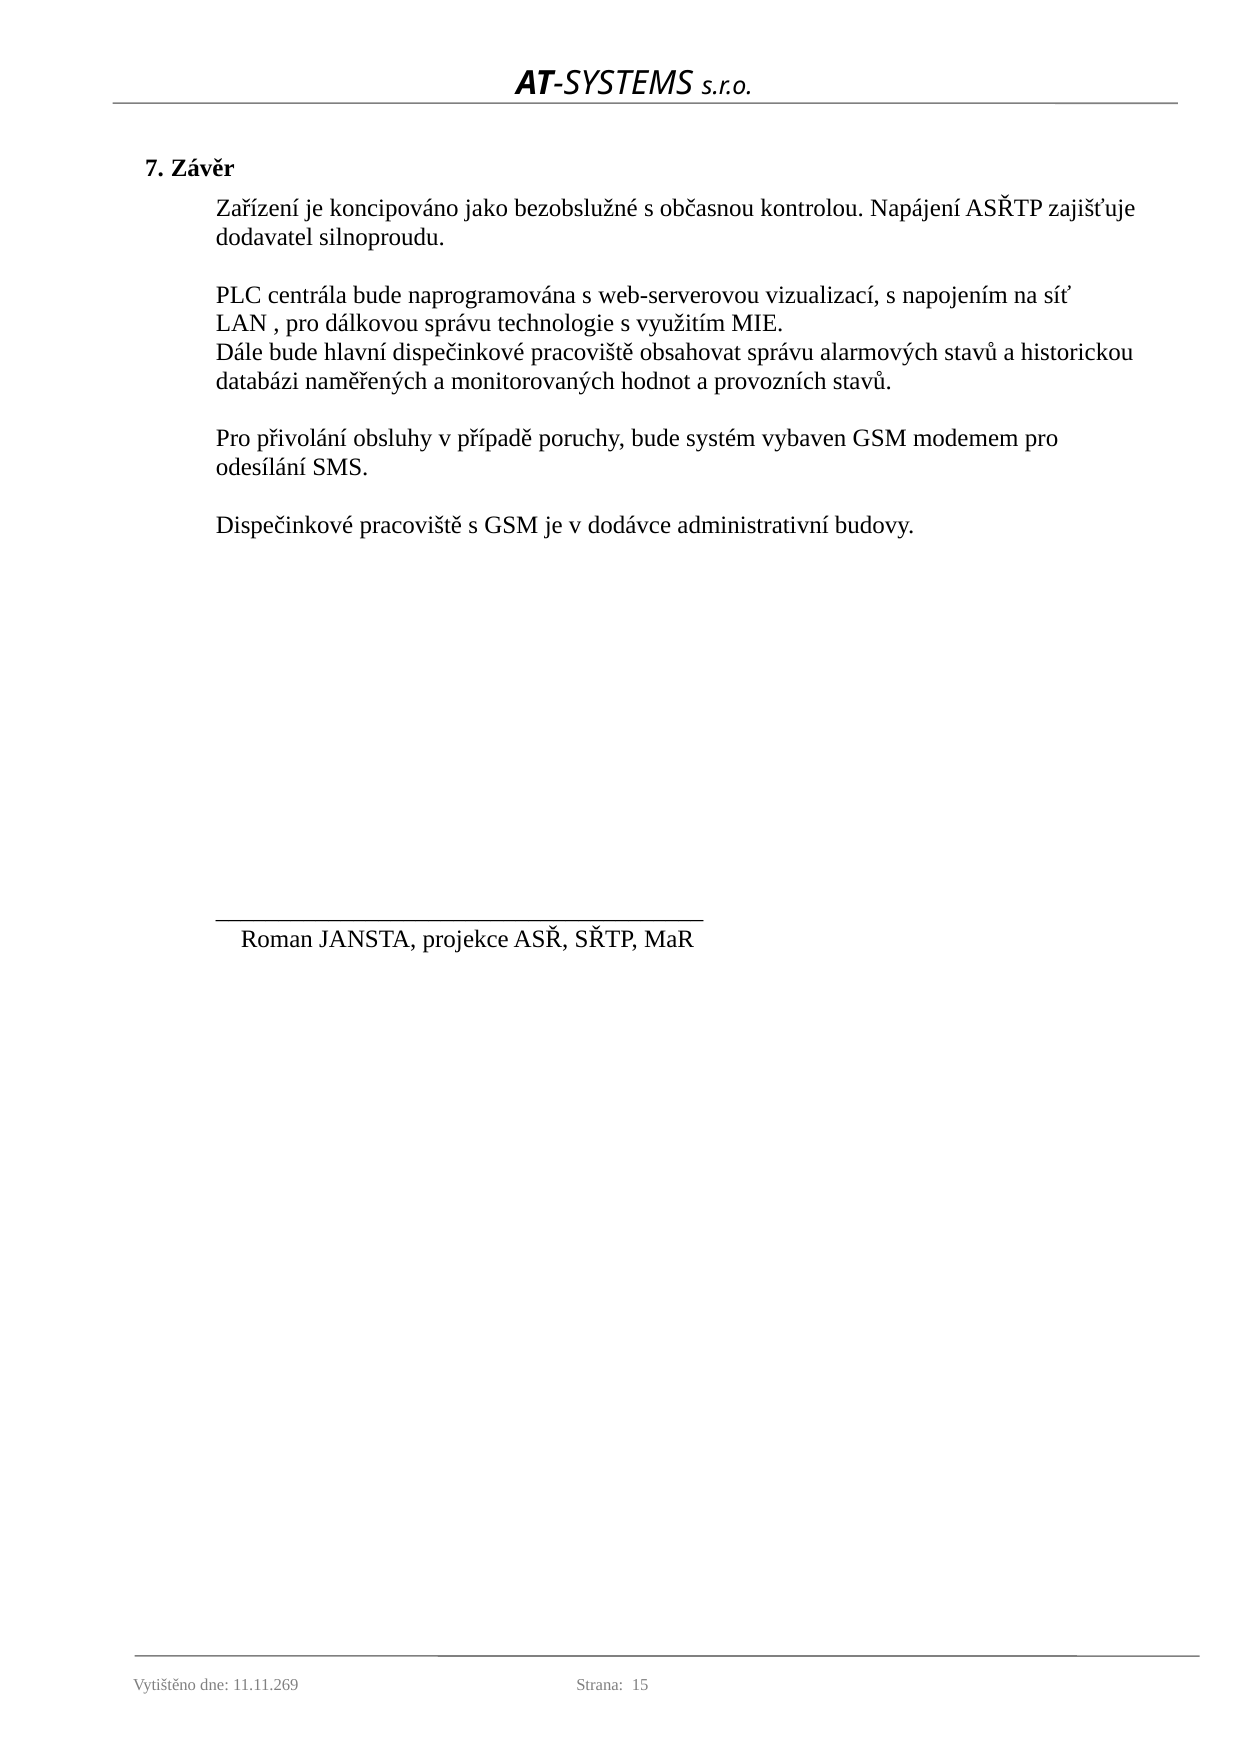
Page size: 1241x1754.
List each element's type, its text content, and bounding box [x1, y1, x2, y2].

text _______________________________________ [216, 895, 1139, 924]
list Závěr [145, 153, 1139, 182]
text Zařízení je koncipováno jako bezobslužné s občasnou kontrolou. Napájení ASŘTP zajišťuje dodavatel silnoproudu. [216, 193, 1139, 251]
text PLC centrála bude naprogramována s web-serverovou vizualizací, s napojením na síť LAN , pro dálkovou správu technologie s využitím MIE. [216, 280, 1139, 337]
text Roman JANSTA, projekce ASŘ, SŘTP, MaR [216, 924, 1139, 953]
text Dále bude hlavní dispečinkové pracoviště obsahovat správu alarmových stavů a historickou databázi naměřených a monitorovaných hodnot a provozních stavů. [216, 337, 1139, 395]
text Pro přivolání obsluhy v případě poruchy, bude systém vybaven GSM modemem pro odesílání SMS. [216, 423, 1139, 481]
text Dispečinkové pracoviště s GSM je v dodávce administrativní budovy. [216, 510, 1139, 538]
